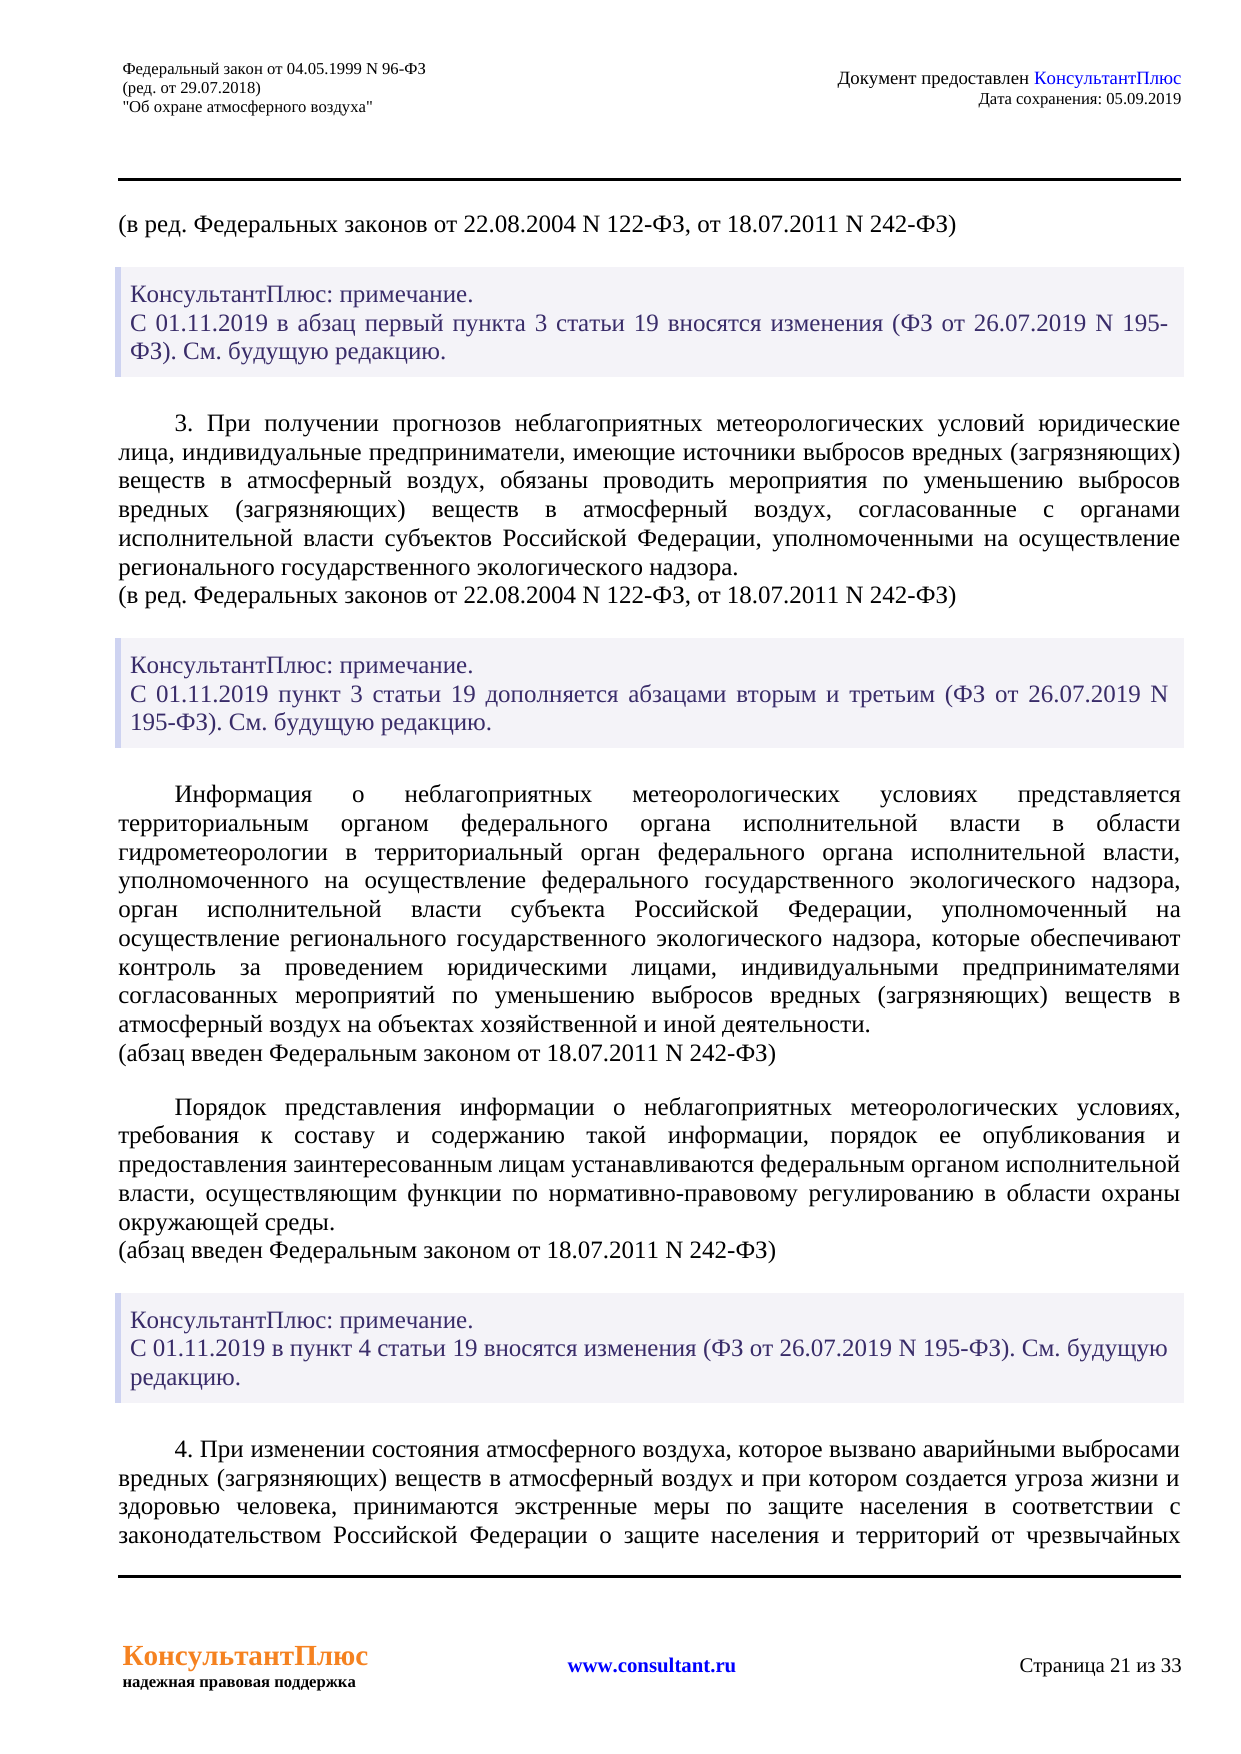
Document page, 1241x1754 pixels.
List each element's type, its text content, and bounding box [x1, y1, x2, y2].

table_header КонсультантПлюс: примечание. С 01.11.2019 в пункт 4 статьи 19 вносятся изменения (ФЗ от 26.07.2019 N 195-ФЗ). См. будущую редакцию. [121, 1293, 1178, 1403]
text (в ред. Федеральных законов от 22.08.2004 N 122-ФЗ, от 18.07.2011 N 242-ФЗ) [118, 209, 1181, 238]
text (абзац введен Федеральным законом от 18.07.2011 N 242-ФЗ) [118, 1038, 1181, 1067]
text (абзац введен Федеральным законом от 18.07.2011 N 242-ФЗ) [118, 1235, 1181, 1264]
text 3. При получении прогнозов неблагоприятных метеорологических условий юридические лица, индивидуальные предприниматели, имеющие источники выбросов вредных (загрязняющих) веществ в атмосферный воздух, обязаны проводить мероприятия по уменьшению выбросов вредных (загрязняющих) веществ в атмосферный воздух, согласованные с органами исполнительной власти субъектов Российской Федерации, уполномоченными на осуществление регионального государственного экологического надзора. [118, 408, 1181, 581]
text Порядок представления информации о неблагоприятных метеорологических условиях, требования к составу и содержанию такой информации, порядок ее опубликования и предоставления заинтересованным лицам устанавливаются федеральным органом исполнительной власти, осуществляющим функции по нормативно-правовому регулированию в области охраны окружающей среды. [118, 1092, 1181, 1235]
table_header КонсультантПлюс: примечание. С 01.11.2019 пункт 3 статьи 19 дополняется абзацами вторым и третьим (ФЗ от 26.07.2019 N 195-ФЗ). См. будущую редакцию. [121, 638, 1178, 748]
table_header КонсультантПлюс: примечание. С 01.11.2019 в абзац первый пункта 3 статьи 19 вносятся изменения (ФЗ от 26.07.2019 N 195-ФЗ). См. будущую редакцию. [121, 267, 1178, 377]
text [118, 1434, 1181, 1549]
text Информация о неблагоприятных метеорологических условиях представляется территориальным органом федерального органа исполнительной власти в области гидрометеорологии в территориальный орган федерального органа исполнительной власти, уполномоченного на осуществление федерального государственного экологического надзора, орган исполнительной власти субъекта Российской Федерации, уполномоченный на осуществление регионального государственного экологического надзора, которые обеспечивают контроль за проведением юридическими лицами, индивидуальными предпринимателями согласованных мероприятий по уменьшению выбросов вредных (загрязняющих) веществ в атмосферный воздух на объектах хозяйственной и иной деятельности. [118, 779, 1181, 1038]
text (в ред. Федеральных законов от 22.08.2004 N 122-ФЗ, от 18.07.2011 N 242-ФЗ) [118, 581, 1181, 609]
